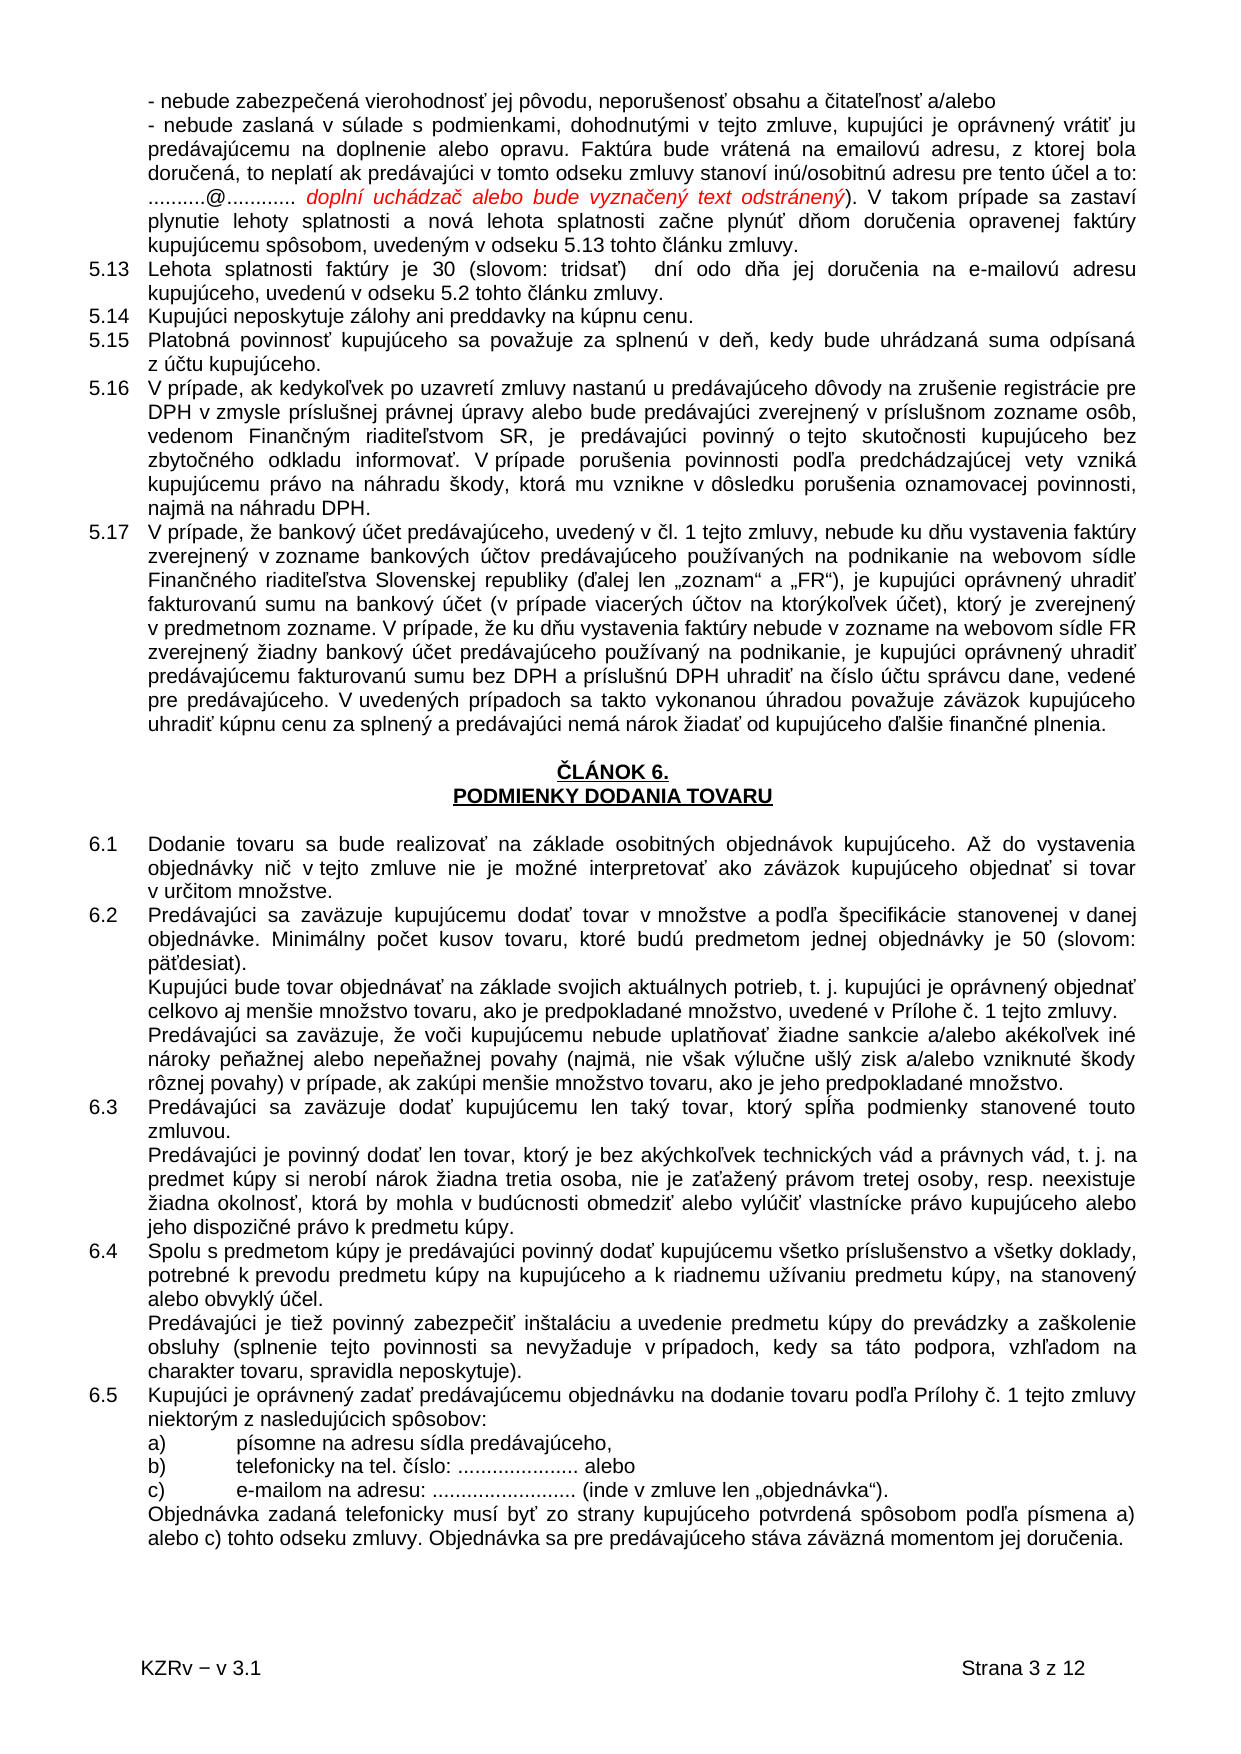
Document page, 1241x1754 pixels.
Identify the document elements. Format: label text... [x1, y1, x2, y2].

text Kupujúci bude tovar objednávať na základe svojich aktuálnych potrieb, t. j. kupujúci je oprávnený objednať celkovo aj menšie množstvo tovaru, ako je predpokladané množstvo, uvedené v Prílohe č. 1 tejto zmluvy. [89, 975, 1137, 1023]
text c) e-mailom na adresu: ......................... (inde v zmluve len „objednávka“). [148, 1478, 1137, 1502]
text Predávajúci je povinný dodať len tovar, ktorý je bez akýchkoľvek technických vád a právnych vád, t. j. na predmet kúpy si nerobí nárok žiadna tretia osoba, nie je zaťažený právom tretej osoby, resp. neexistuje žiadna okolnosť, ktorá by mohla v budúcnosti obmedziť alebo vylúčiť vlastnícke právo kupujúceho alebo jeho dispozičné právo k predmetu kúpy. [89, 1143, 1137, 1239]
text - nebude zabezpečená vierohodnosť jej pôvodu, neporušenosť obsahu a čitateľnosť a/alebo [148, 89, 1137, 113]
text Objednávka zadaná telefonicky musí byť zo strany kupujúceho potvrdená spôsobom podľa písmena a) alebo c) tohto odseku zmluvy. Objednávka sa pre predávajúceho stáva záväzná momentom jej doručenia. [74, 1502, 1137, 1550]
list Kupujúci neposkytuje zálohy ani preddavky na kúpnu cenu. [89, 304, 1137, 328]
list podmienky dodania tovaru [89, 783, 1137, 807]
list Kupujúci je oprávnený zadať predávajúcemu objednávku na dodanie tovaru podľa Prílohy č. 1 tejto zmluvy niektorým z nasledujúcich spôsobov: [89, 1382, 1137, 1430]
text b) telefonicky na tel. číslo: ..................... alebo [148, 1454, 1137, 1478]
list Predávajúci sa zaväzuje dodať kupujúcemu len taký tovar, ktorý spĺňa podmienky stanovené touto zmluvou. [89, 1095, 1137, 1143]
list 5.16 V prípade, ak kedykoľvek po uzavretí zmluvy nastanú u predávajúceho dôvody na zrušenie registrácie pre DPH v zmysle príslušnej právnej úpravy alebo bude predávajúci zverejnený v príslušnom zozname osôb, vedenom Finančným riaditeľstvom SR, je predávajúci povinný o tejto skutočnosti kupujúceho bez zbytočného odkladu informovať. V prípade porušenia povinnosti podľa predchádzajúcej vety vzniká kupujúcemu právo na náhradu škody, ktorá mu vznikne v dôsledku porušenia oznamovacej povinnosti, najmä na náhradu DPH. [89, 376, 1137, 520]
text - nebude zaslaná v súlade s podmienkami, dohodnutými v tejto zmluve, kupujúci je oprávnený vrátiť ju predávajúcemu na doplnenie alebo opravu. Faktúra bude vrátená na emailovú adresu, z ktorej bola doručená, to neplatí ak predávajúci v tomto odseku zmluvy stanoví inú/osobitnú adresu pre tento účel a to: ..........@............ doplní uchádzač alebo bude vyznačený text odstránený). V takom prípade sa zastaví plynutie lehoty splatnosti a nová lehota splatnosti začne plynúť dňom doručenia opravenej faktúry kupujúcemu spôsobom, uvedeným v odseku 5.13 tohto článku zmluvy. [148, 113, 1137, 256]
list Predávajúci sa zaväzuje kupujúcemu dodať tovar v množstve a podľa špecifikácie stanovenej v danej objednávke. Minimálny počet kusov tovaru, ktoré budú predmetom jednej objednávky je 50 (slovom: päťdesiat). [89, 903, 1137, 975]
list Spolu s predmetom kúpy je predávajúci povinný dodať kupujúcemu všetko príslušenstvo a všetky doklady, potrebné k prevodu predmetu kúpy na kupujúceho a k riadnemu užívaniu predmetu kúpy, na stanovený alebo obvyklý účel. [89, 1239, 1137, 1311]
list Platobná povinnosť kupujúceho sa považuje za splnenú v deň, kedy bude uhrádzaná suma odpísaná z účtu kupujúceho. [89, 328, 1137, 376]
list Dodanie tovaru sa bude realizovať na základe osobitných objednávok kupujúceho. Až do vystavenia objednávky nič v tejto zmluve nie je možné interpretovať ako záväzok kupujúceho objednať si tovar v určitom množstve. [89, 831, 1137, 903]
text Predávajúci sa zaväzuje, že voči kupujúcemu nebude uplatňovať žiadne sankcie a/alebo akékoľvek iné nároky peňažnej alebo nepeňažnej povahy (najmä, nie však výlučne ušlý zisk a/alebo vzniknuté škody rôznej povahy) v prípade, ak zakúpi menšie množstvo tovaru, ako je jeho predpokladané množstvo. [89, 1023, 1137, 1095]
text a) písomne na adresu sídla predávajúceho, [148, 1430, 1137, 1454]
list 5.17 V prípade, že bankový účet predávajúceho, uvedený v čl. 1 tejto zmluvy, nebude ku dňu vystavenia faktúry zverejnený v zozname bankových účtov predávajúceho používaných na podnikanie na webovom sídle Finančného riaditeľstva Slovenskej republiky (ďalej len „zoznam“ a „FR“), je kupujúci oprávnený uhradiť fakturovanú sumu na bankový účet (v prípade viacerých účtov na ktorýkoľvek účet), ktorý je zverejnený v predmetnom zozname. V prípade, že ku dňu vystavenia faktúry nebude v zozname na webovom sídle FR zverejnený žiadny bankový účet predávajúceho používaný na podnikanie, je kupujúci oprávnený uhradiť predávajúcemu fakturovanú sumu bez DPH a príslušnú DPH uhradiť na číslo účtu správcu dane, vedené pre predávajúceho. V uvedených prípadoch sa takto vykonanou úhradou považuje záväzok kupujúceho uhradiť kúpnu cenu za splnený a predávajúci nemá nárok žiadať od kupujúceho ďalšie finančné plnenia. [89, 520, 1137, 736]
list ČLÁNOK 6. [89, 759, 1137, 783]
list Predávajúci je tiež povinný zabezpečiť inštaláciu a uvedenie predmetu kúpy do prevádzky a zaškolenie obsluhy (splnenie tejto povinnosti sa nevyžaduje v prípadoch, kedy sa táto podpora, vzhľadom na charakter tovaru, spravidla neposkytuje). [148, 1311, 1137, 1382]
list Lehota splatnosti faktúry je 30 (slovom: tridsať) dní odo dňa jej doručenia na e-mailovú adresu kupujúceho, uvedenú v odseku 5.2 tohto článku zmluvy. [89, 256, 1137, 304]
